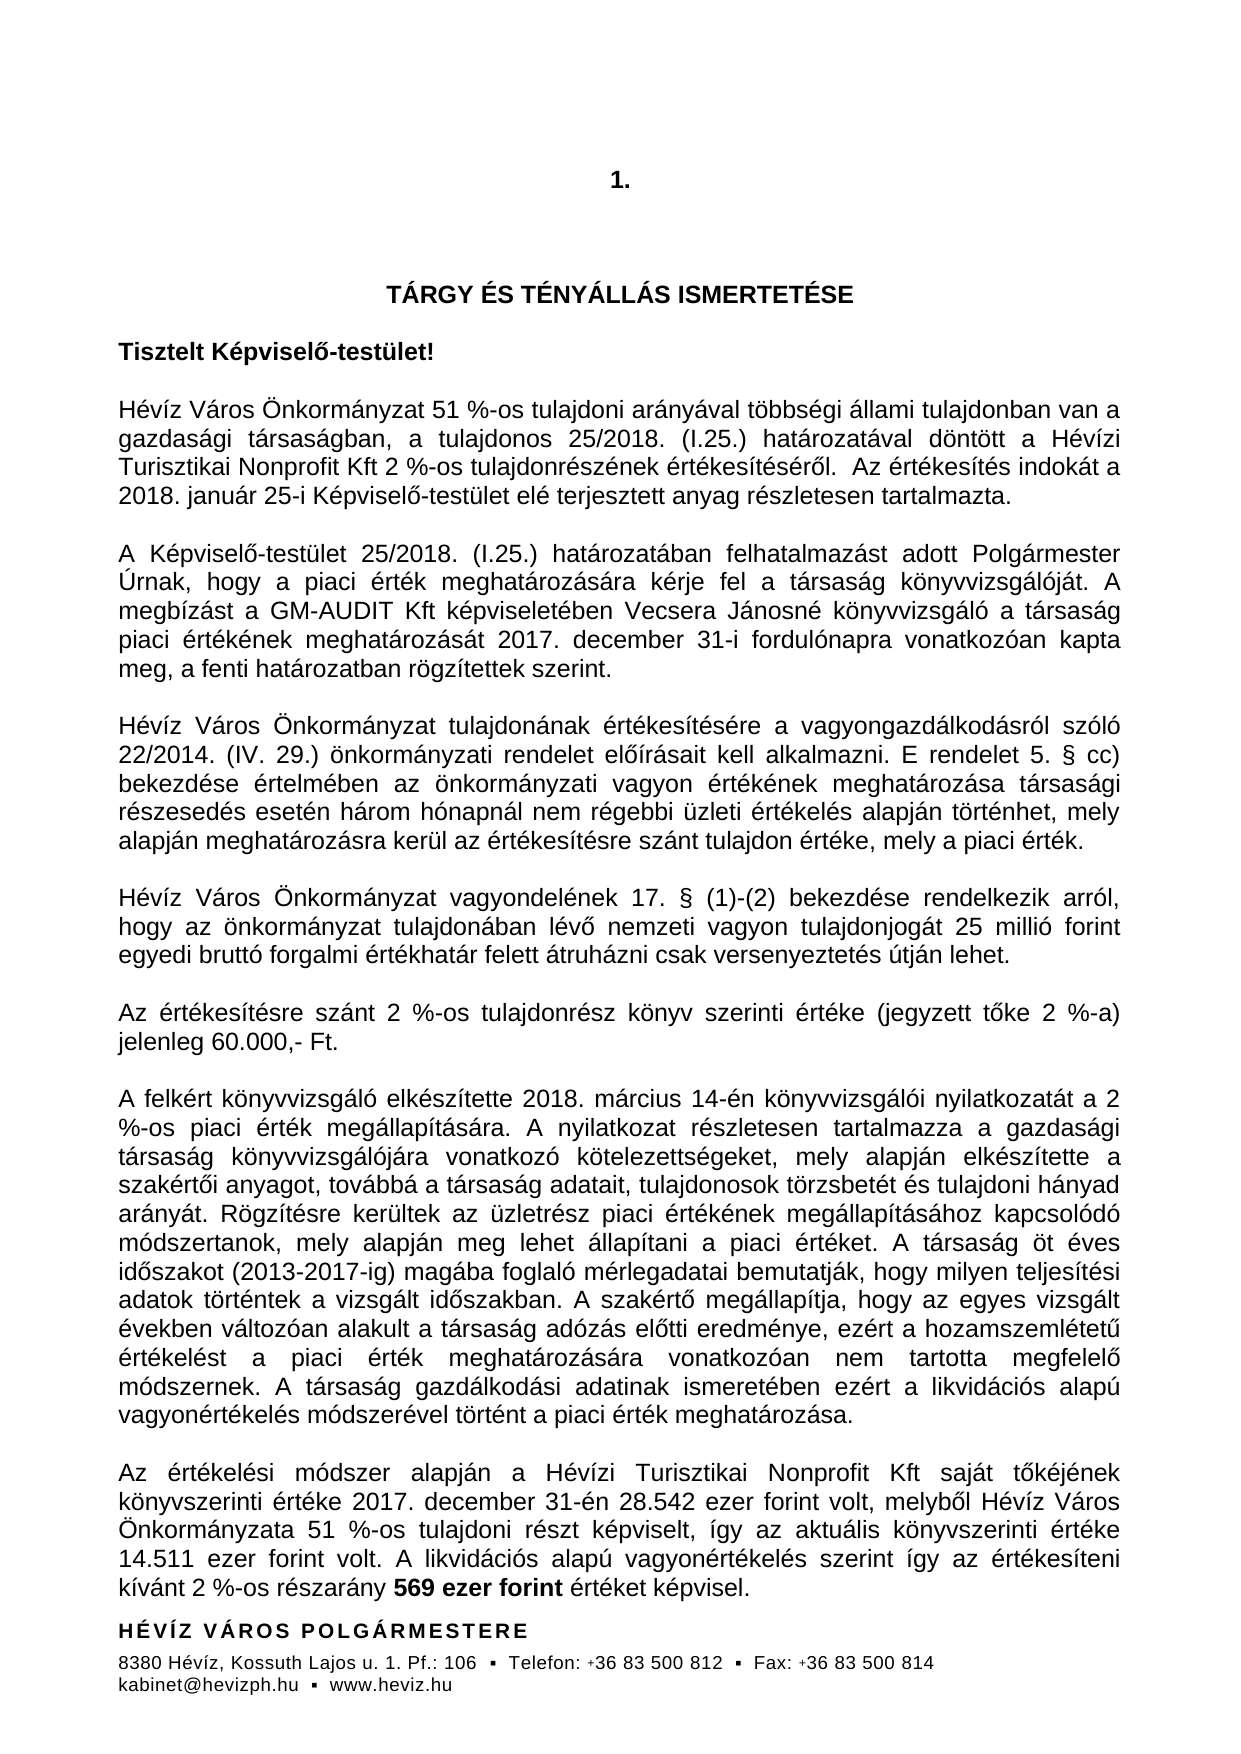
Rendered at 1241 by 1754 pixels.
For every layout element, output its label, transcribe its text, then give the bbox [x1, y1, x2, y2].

text Tisztelt Képviselő-testület! [118, 337, 1122, 366]
text A felkért könyvvizsgáló elkészítette 2018. március 14-én könyvvizsgálói nyilatkozatát a 2 %-os piaci érték megállapítására. A nyilatkozat részletesen tartalmazza a gazdasági társaság könyvvizsgálójára vonatkozó kötelezettségeket, mely alapján elkészítette a szakértői anyagot, továbbá a társaság adatait, tulajdonosok törzsbetét és tulajdoni hányad arányát. Rögzítésre kerültek az üzletrész piaci értékének megállapításához kapcsolódó módszertanok, mely alapján meg lehet állapítani a piaci értéket. A társaság öt éves időszakot (2013-2017-ig) magába foglaló mérlegadatai bemutatják, hogy milyen teljesítési adatok történtek a vizsgált időszakban. A szakértő megállapítja, hogy az egyes vizsgált években változóan alakult a társaság adózás előtti eredménye, ezért a hozamszemlétetű értékelést a piaci érték meghatározására vonatkozóan nem tartotta megfelelő módszernek. A társaság gazdálkodási adatinak ismeretében ezért a likvidációs alapú vagyonértékelés módszerével történt a piaci érték meghatározása. [118, 1084, 1122, 1429]
text Hévíz Város Önkormányzat 51 %-os tulajdoni arányával többségi állami tulajdonban van a gazdasági társaságban, a tulajdonos 25/2018. (I.25.) határozatával döntött a Hévízi Turisztikai Nonprofit Kft 2 %-os tulajdonrészének értékesítéséről. Az értékesítés indokát a 2018. január 25-i Képviselő-testület elé terjesztett anyag részletesen tartalmazta. [118, 395, 1122, 510]
text Hévíz Város Önkormányzat vagyondelének 17. § (1)-(2) bekezdése rendelkezik arról, hogy az önkormányzat tulajdonában lévő nemzeti vagyon tulajdonjogát 25 millió forint egyedi bruttó forgalmi értékhatár felett átruházni csak versenyeztetés útján lehet. [118, 883, 1122, 969]
text Az értékelési módszer alapján a Hévízi Turisztikai Nonprofit Kft saját tőkéjének könyvszerinti értéke 2017. december 31-én 28.542 ezer forint volt, melyből Hévíz Város Önkormányzata 51 %-os tulajdoni részt képviselt, így az aktuális könyvszerinti értéke 14.511 ezer forint volt. A likvidációs alapú vagyonértékelés szerint így az értékesíteni kívánt 2 %-os részarány 569 ezer forint értéket képvisel. [118, 1458, 1122, 1602]
text Hévíz Város Önkormányzat tulajdonának értékesítésére a vagyongazdálkodásról szóló 22/2014. (IV. 29.) önkormányzati rendelet előírásait kell alkalmazni. E rendelet 5. § cc) bekezdése értelmében az önkormányzati vagyon értékének meghatározása társasági részesedés esetén három hónapnál nem régebbi üzleti értékelés alapján történhet, mely alapján meghatározásra kerül az értékesítésre szánt tulajdon értéke, mely a piaci érték. [118, 711, 1122, 855]
text Az értékesítésre szánt 2 %-os tulajdonrész könyv szerinti értéke (jegyzett tőke 2 %-a) jelenleg 60.000,- Ft. [118, 998, 1122, 1055]
text A Képviselő-testület 25/2018. (I.25.) határozatában felhatalmazást adott Polgármester Úrnak, hogy a piaci érték meghatározására kérje fel a társaság könyvvizsgálóját. A megbízást a GM-AUDIT Kft képviseletében Vecsera Jánosné könyvvizsgáló a társaság piaci értékének meghatározását 2017. december 31-i fordulónapra vonatkozóan kapta meg, a fenti határozatban rögzítettek szerint. [118, 538, 1122, 682]
text 1. [118, 165, 1122, 193]
text TÁRGY ÉS TÉNYÁLLÁS ISMERTETÉSE [118, 280, 1122, 308]
